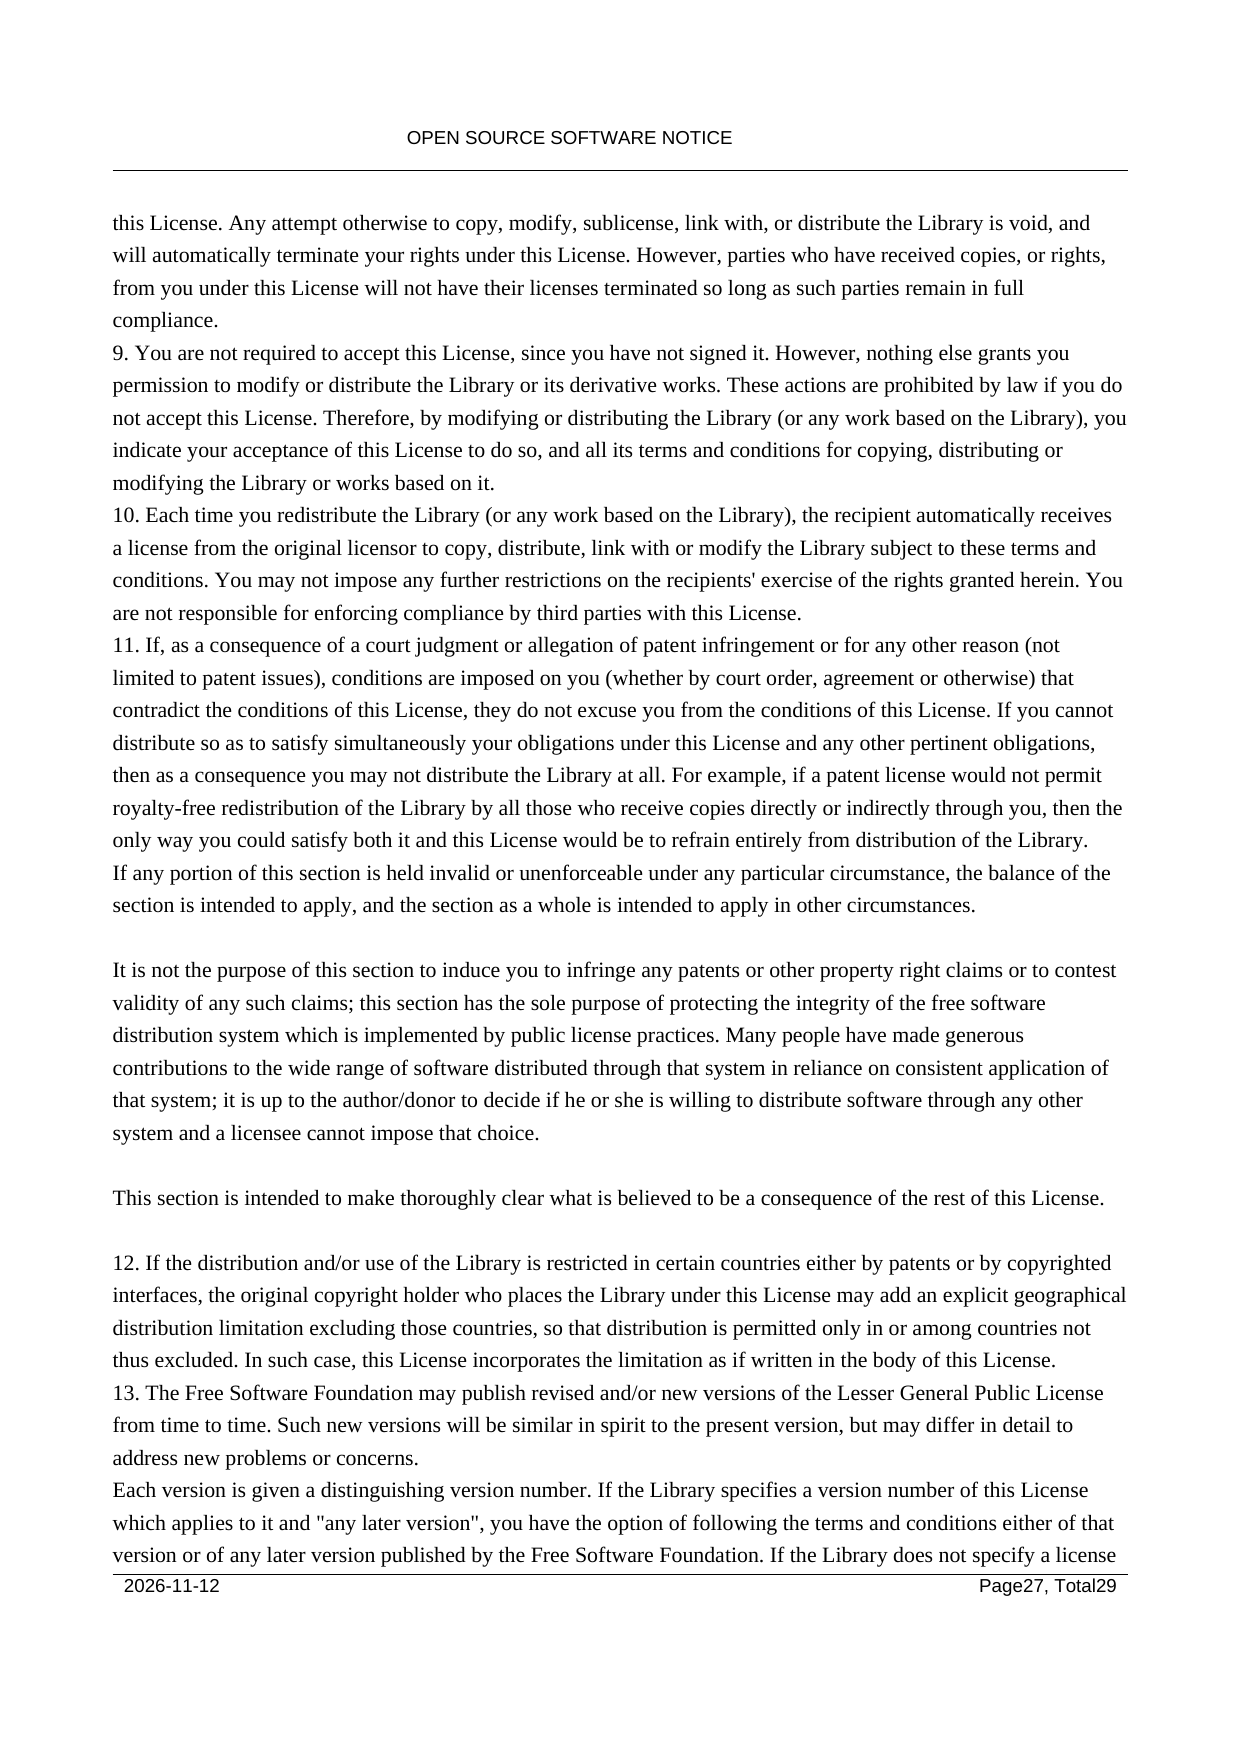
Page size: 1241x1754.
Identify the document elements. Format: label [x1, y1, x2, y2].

text [112, 206, 1128, 1571]
